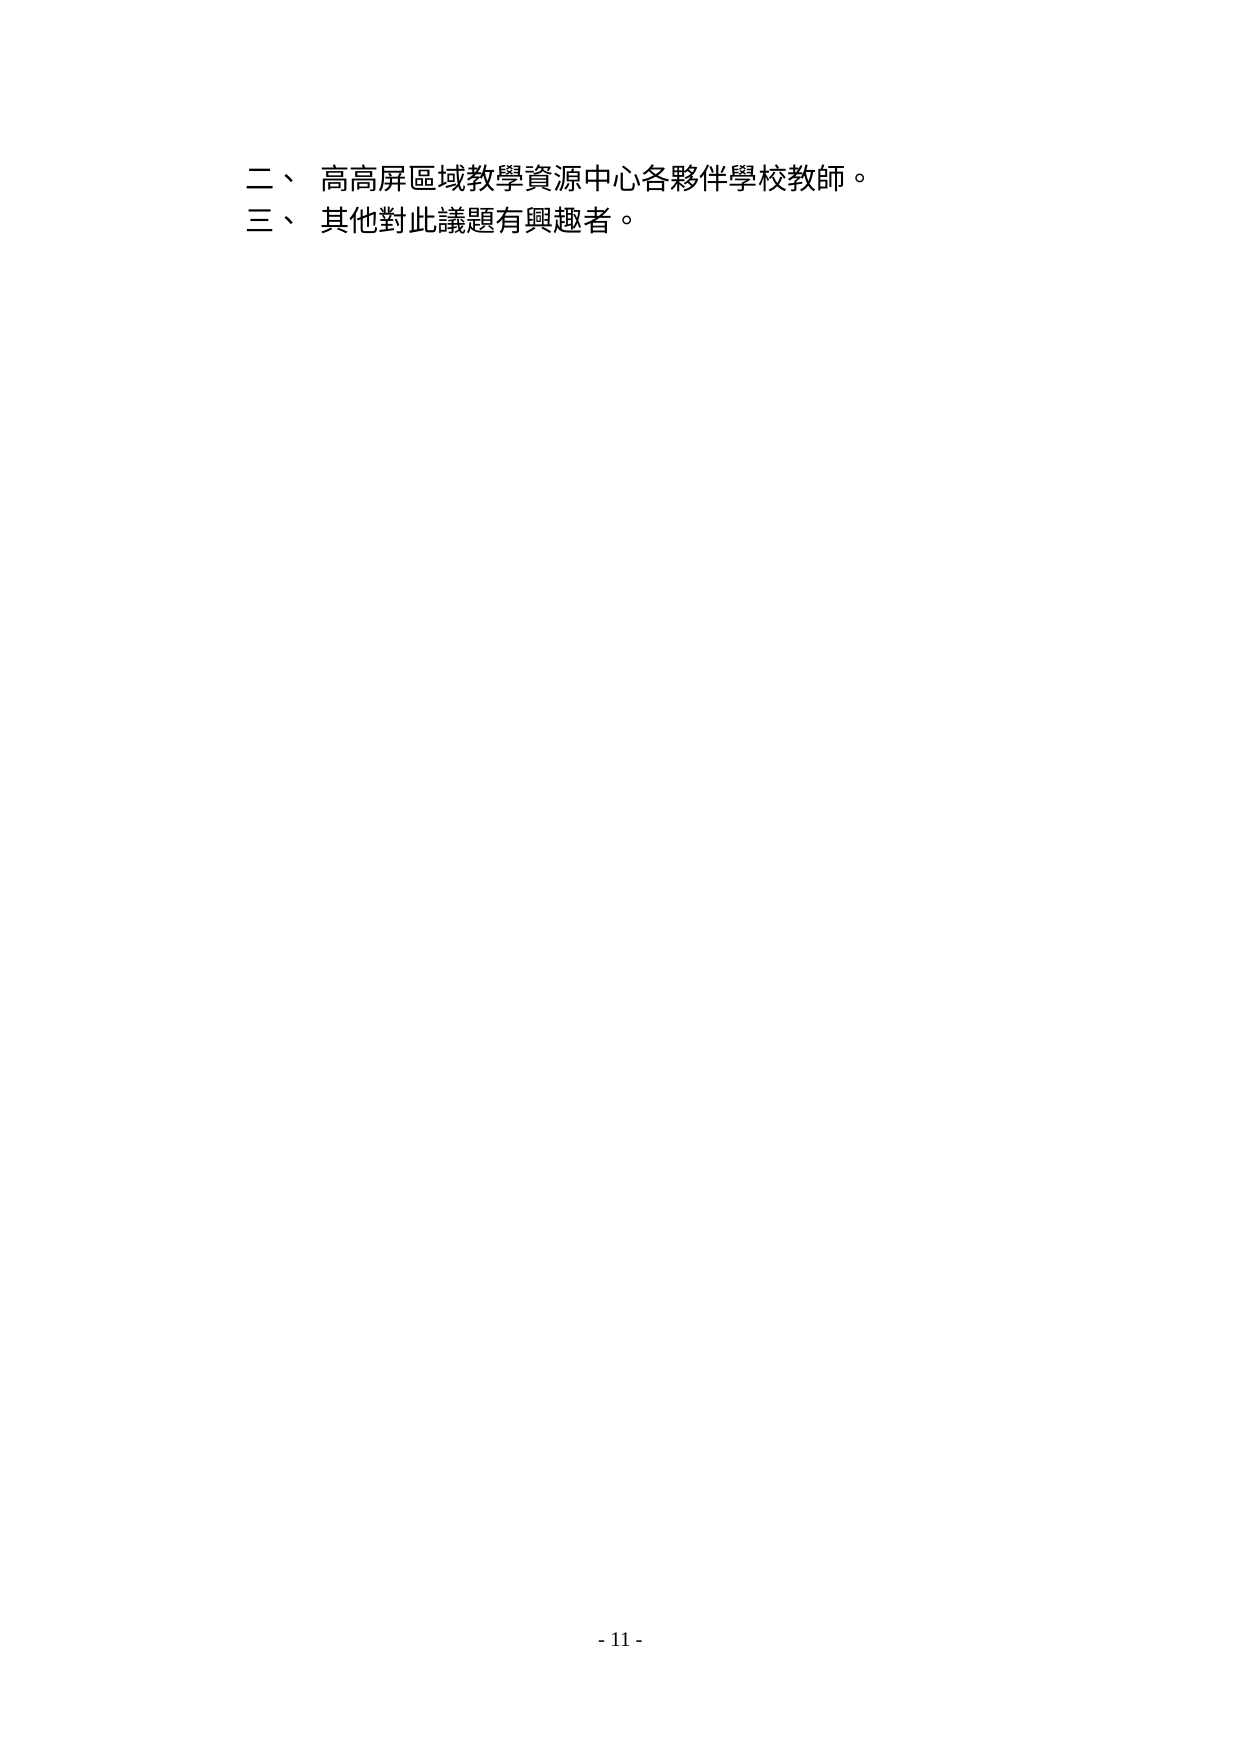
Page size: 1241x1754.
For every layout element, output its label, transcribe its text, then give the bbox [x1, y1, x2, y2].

list 其他對此議題有興趣者。 [245, 197, 1053, 240]
list 高高屏區域教學資源中心各夥伴學校教師。 [245, 155, 1053, 197]
